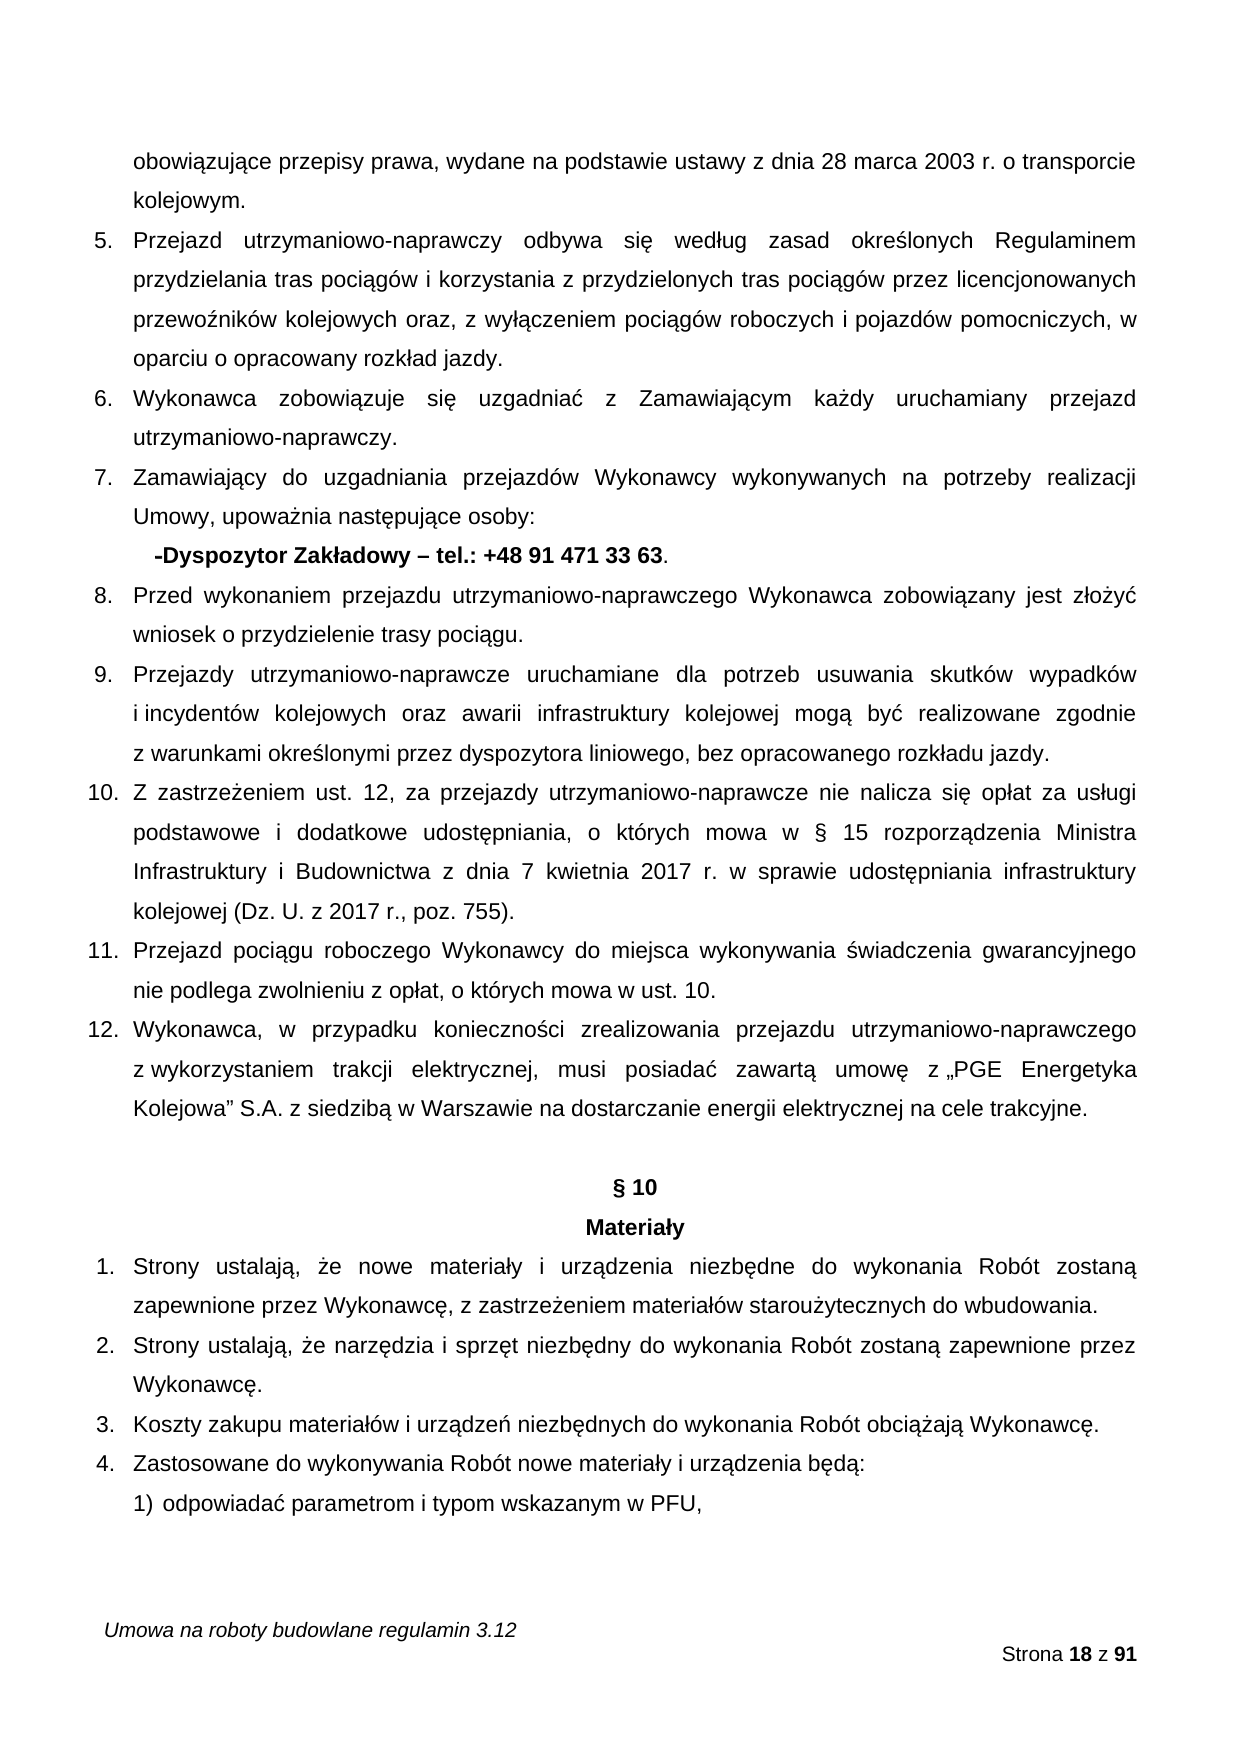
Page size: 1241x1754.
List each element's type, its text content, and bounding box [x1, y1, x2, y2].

text § 10 [133, 1174, 1137, 1200]
list Przejazdy utrzymaniowo-naprawcze uruchamiane dla potrzeb usuwania skutków wypadków i incydentów kolejowych oraz awarii infrastruktury kolejowej mogą być realizowane zgodnie z warunkami określonymi przez dyspozytora liniowego, bez opracowanego rozkładu jazdy. [103, 661, 1137, 766]
list Przed wykonaniem przejazdu utrzymaniowo-naprawczego Wykonawca zobowiązany jest złożyć wniosek o przydzielenie trasy pociągu. [103, 582, 1137, 648]
list Z zastrzeżeniem ust. 12, za przejazdy utrzymaniowo-naprawcze nie nalicza się opłat za usługi podstawowe i dodatkowe udostępniania, o których mowa w § 15 rozporządzenia Ministra Infrastruktury i Budownictwa z dnia 7 kwietnia 2017 r. w sprawie udostępniania infrastruktury kolejowej (Dz. U. z 2017 r., poz. 755). [103, 779, 1137, 924]
list Zamawiający do uzgadniania przejazdów Wykonawcy wykonywanych na potrzeby realizacji Umowy, upoważnia następujące osoby: [103, 463, 1137, 529]
list Koszty zakupu materiałów i urządzeń niezbędnych do wykonania Robót obciążają Wykonawcę. [96, 1411, 1137, 1437]
list Przejazd utrzymaniowo-naprawczy odbywa się według zasad określonych Regulaminem przydzielania tras pociągów i korzystania z przydzielonych tras pociągów przez licencjonowanych przewoźników kolejowych oraz, z wyłączeniem pociągów roboczych i pojazdów pomocniczych, w oparciu o opracowany rozkład jazdy. [103, 227, 1137, 371]
list Przejazd pociągu roboczego Wykonawcy do miejsca wykonywania świadczenia gwarancyjnego nie podlega zwolnieniu z opłat, o których mowa w ust. 10. [103, 937, 1137, 1003]
list Dyspozytor Zakładowy – tel.: +48 91 471 33 63. [154, 542, 1137, 569]
list odpowiadać parametrom i typom wskazanym w PFU, [133, 1490, 1137, 1516]
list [103, 148, 1137, 213]
text Materiały [133, 1213, 1137, 1240]
list Zastosowane do wykonywania Robót nowe materiały i urządzenia będą: [96, 1450, 1137, 1477]
list Strony ustalają, że narzędzia i sprzęt niezbędny do wykonania Robót zostaną zapewnione przez Wykonawcę. [96, 1332, 1137, 1398]
list Strony ustalają, że nowe materiały i urządzenia niezbędne do wykonania Robót zostaną zapewnione przez Wykonawcę, z zastrzeżeniem materiałów staroużytecznych do wbudowania. [96, 1253, 1137, 1319]
list Wykonawca, w przypadku konieczności zrealizowania przejazdu utrzymaniowo-naprawczego z wykorzystaniem trakcji elektrycznej, musi posiadać zawartą umowę z „PGE Energetyka Kolejowa” S.A. z siedzibą w Warszawie na dostarczanie energii elektrycznej na cele trakcyjne. [103, 1016, 1137, 1121]
list Wykonawca zobowiązuje się uzgadniać z Zamawiającym każdy uruchamiany przejazd utrzymaniowo-naprawczy. [103, 384, 1137, 450]
